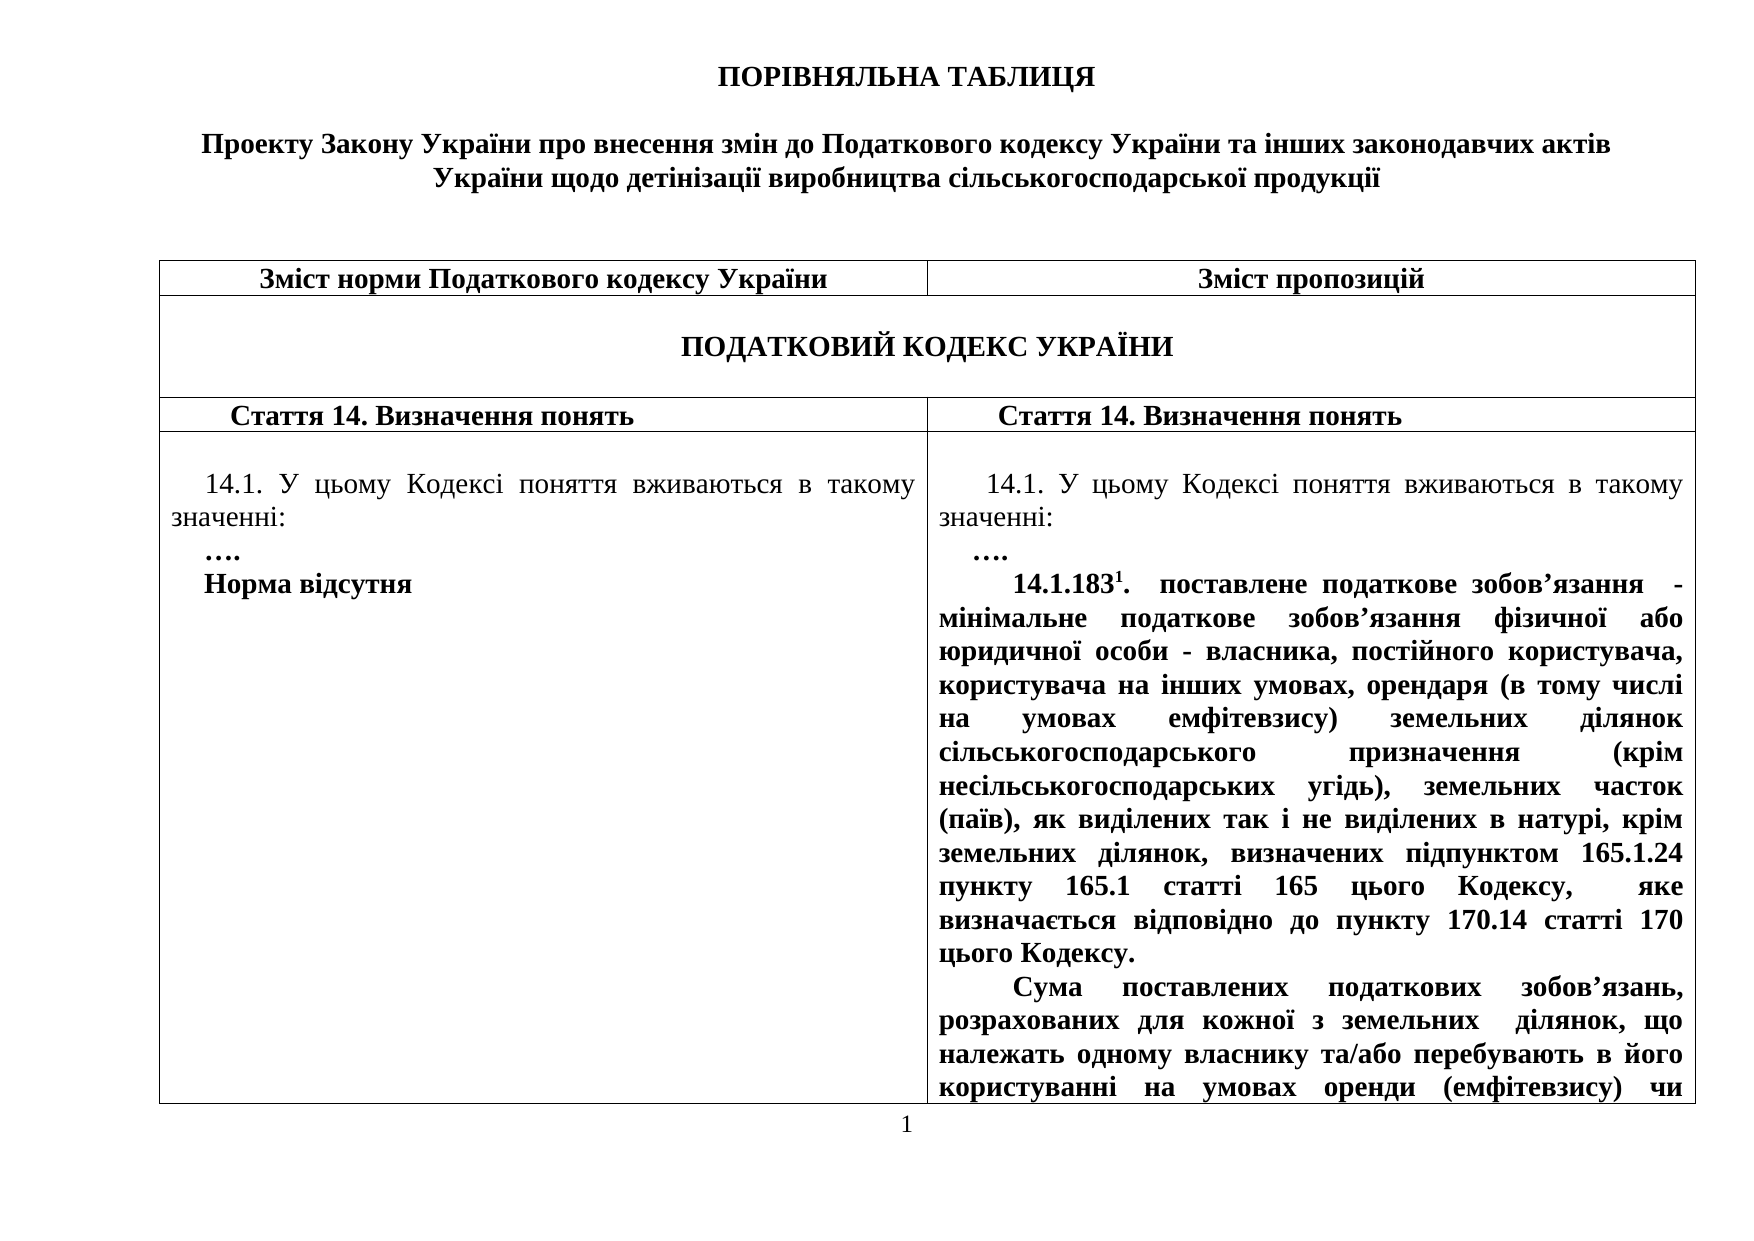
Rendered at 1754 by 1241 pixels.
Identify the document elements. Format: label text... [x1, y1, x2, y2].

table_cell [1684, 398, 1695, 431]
text Проекту Закону України про внесення змін до Податкового кодексу України та інших законодавчих актів України щодо детінізації виробництва сільськогосподарської продукції [148, 126, 1665, 193]
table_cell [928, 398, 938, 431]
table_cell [160, 432, 927, 1103]
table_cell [928, 432, 1695, 1103]
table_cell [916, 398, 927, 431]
table_cell ПОДАТКОВИЙ КОДЕКС УКРАЇНИ [160, 296, 1695, 397]
table_header Зміст норми Податкового кодексу України [160, 261, 927, 295]
table_header Зміст пропозицій [928, 261, 1695, 295]
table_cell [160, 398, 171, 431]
text ПОРІВНЯЛЬНА ТАБЛИЦЯ [148, 59, 1665, 93]
